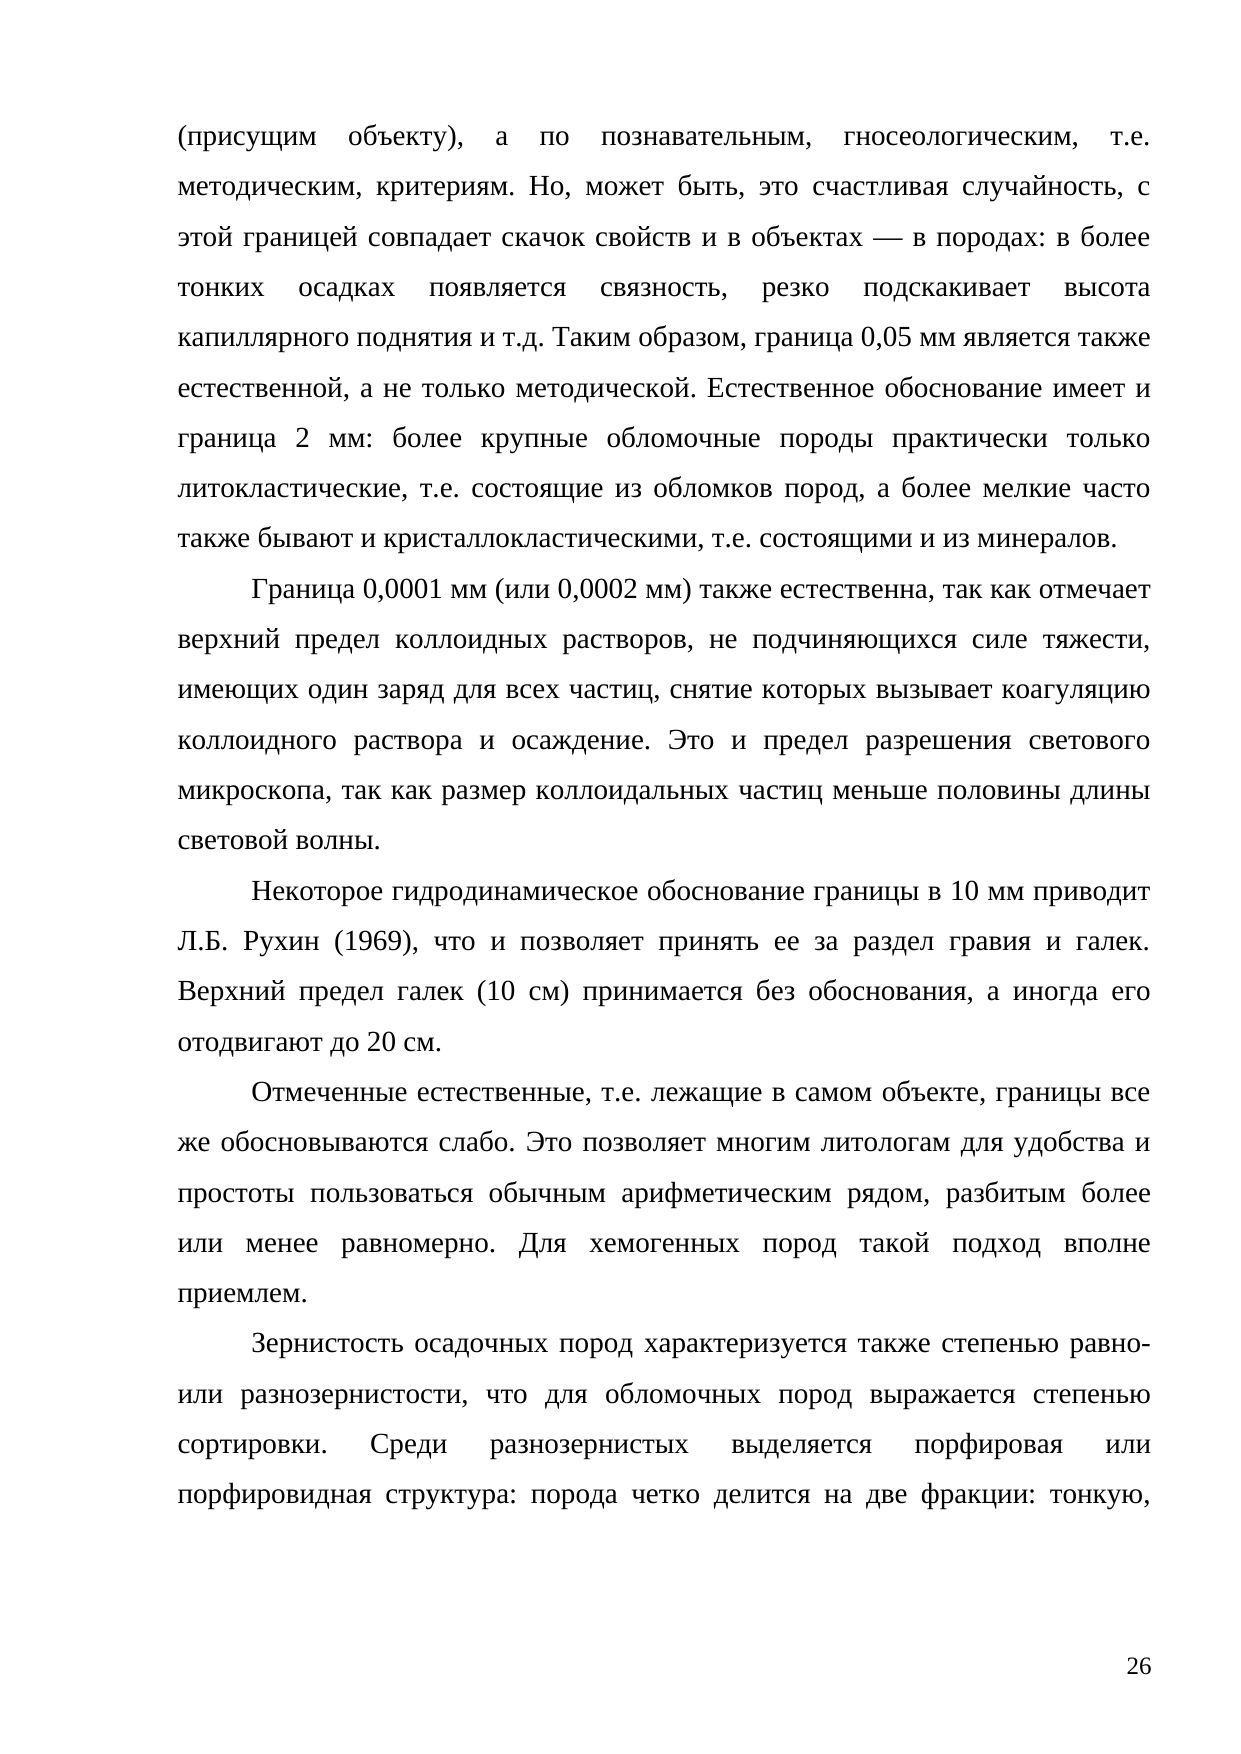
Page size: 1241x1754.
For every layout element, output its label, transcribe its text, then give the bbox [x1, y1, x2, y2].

text Граница (или ) также естественна, так как отмечает верхний предел коллоидных растворов, не подчиняющихся силе тяжести, имеющих один заряд для всех частиц, снятие которых вызывает коагуляцию коллоидного раствора и осаждение. Это и предел разрешения светового микроскопа, так как размер коллоидальных частиц меньше половины длины световой волны. [177, 571, 1152, 856]
text Некоторое гидродинамическое обоснование границы в приводит Л.Б. Рухин (1969), что и позволяет принять ее за раздел гравия и галек. Верхний предел галек () принимается без обоснования, а иногда его отодвигают до . [177, 873, 1152, 1057]
text Отмеченные естественные, т.е. лежащие в самом объекте, границы все же обосновываются слабо. Это позволяет многим литологам для удобства и простоты пользоваться обычным арифметическим рядом, разбитым более или менее равномерно. Для хемогенных пород такой подход вполне приемлем. [177, 1074, 1152, 1309]
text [177, 118, 1152, 554]
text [177, 1326, 1152, 1510]
